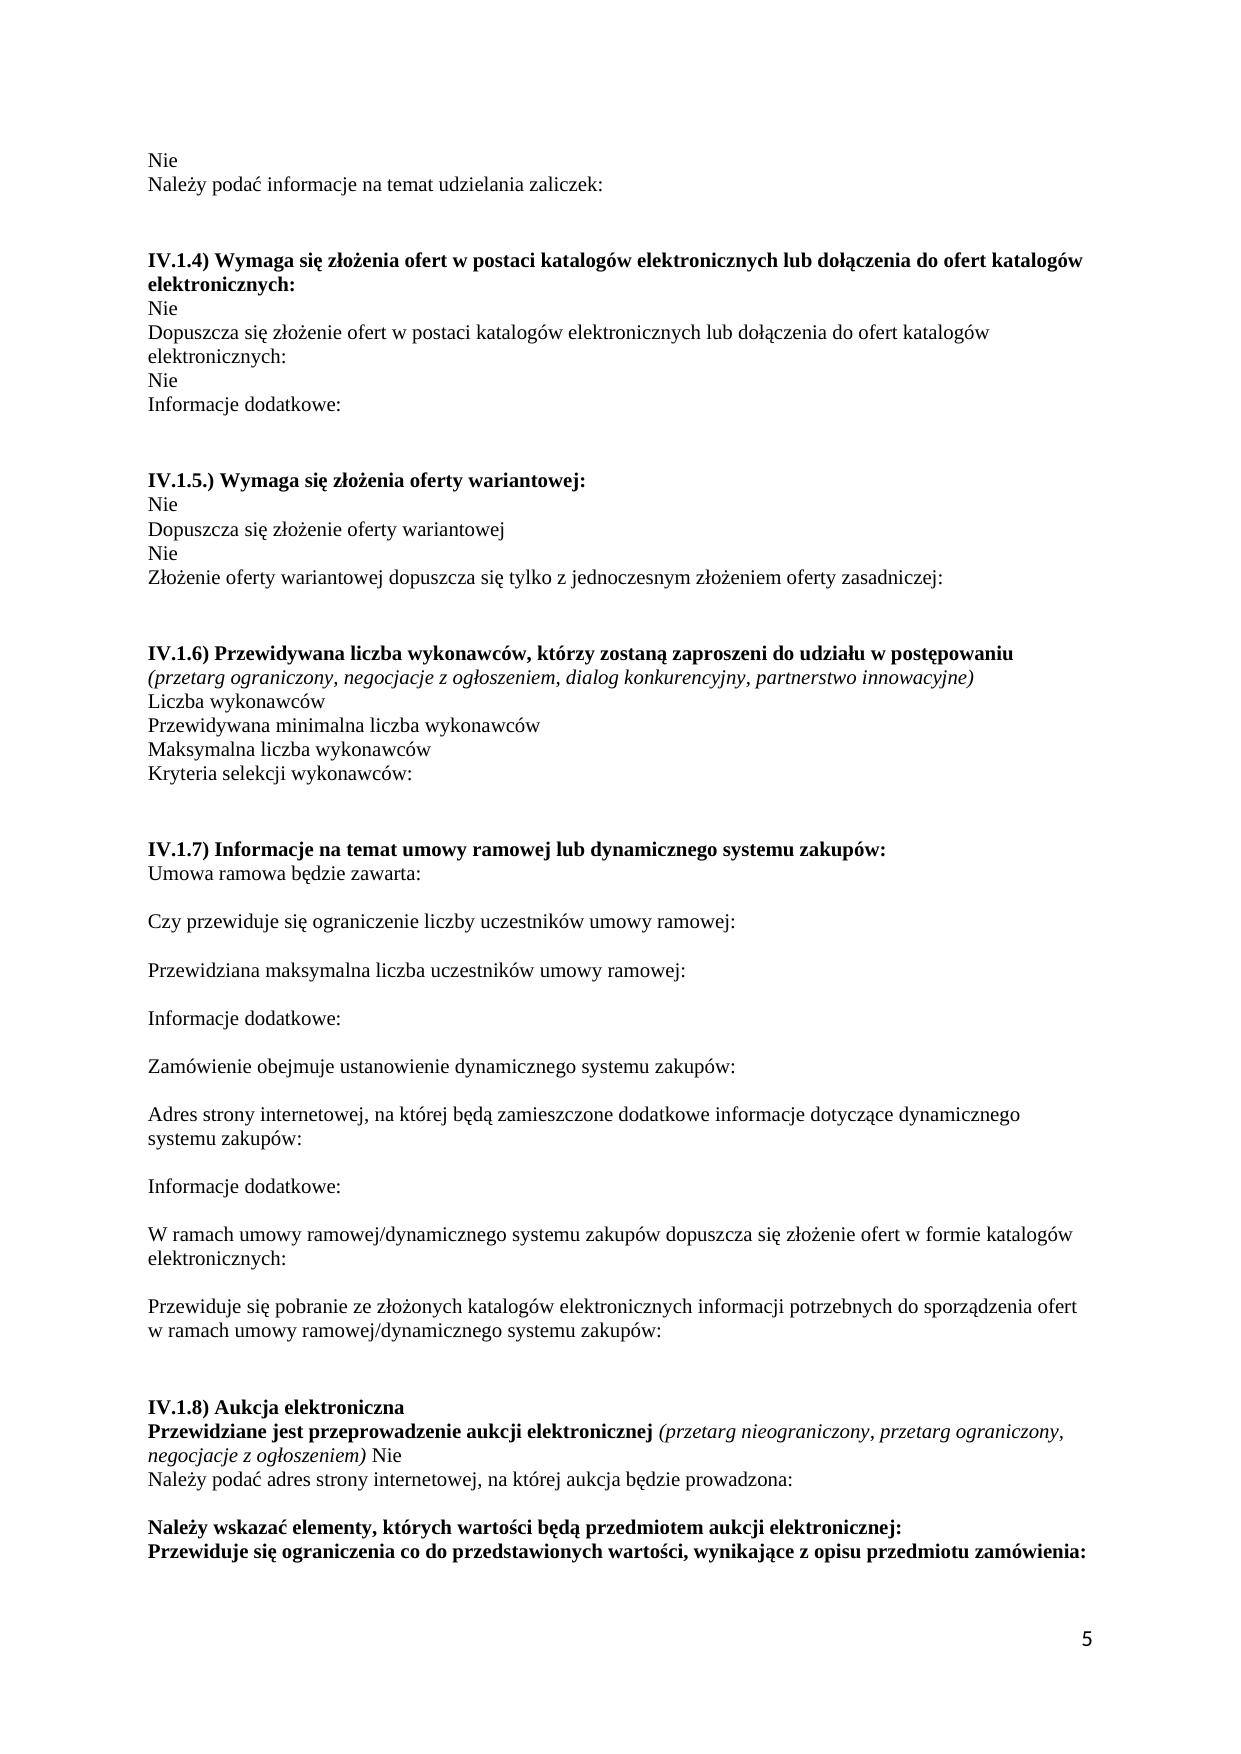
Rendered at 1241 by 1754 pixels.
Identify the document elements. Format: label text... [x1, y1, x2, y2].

text Umowa ramowa będzie zawarta: Czy przewiduje się ograniczenie liczby uczestników umowy ramowej: Przewidziana maksymalna liczba uczestników umowy ramowej: Informacje dodatkowe: Zamówienie obejmuje ustanowienie dynamicznego systemu zakupów: Adres strony internetowej, na której będą zamieszczone dodatkowe informacje dotyczące dynamicznego systemu zakupów: Informacje dodatkowe: W ramach umowy ramowej/dynamicznego systemu zakupów dopuszcza się złożenie ofert w formie katalogów elektronicznych: Przewiduje się pobranie ze złożonych katalogów elektronicznych informacji potrzebnych do sporządzenia ofert w ramach umowy ramowej/dynamicznego systemu zakupów: [148, 861, 1093, 1371]
text Liczba wykonawców Przewidywana minimalna liczba wykonawców Maksymalna liczba wykonawców Kryteria selekcji wykonawców: [148, 689, 1093, 813]
text IV.1.4) Wymaga się złożenia ofert w postaci katalogów elektronicznych lub dołączenia do ofert katalogów elektronicznych: [148, 224, 1093, 296]
text Nie Dopuszcza się złożenie ofert w postaci katalogów elektronicznych lub dołączenia do ofert katalogów elektronicznych: Nie Informacje dodatkowe: [148, 296, 1093, 444]
text IV.1.5.) Wymaga się złożenia oferty wariantowej: [148, 444, 1093, 492]
text Nie Należy podać informacje na temat udzielania zaliczek: [148, 148, 1093, 224]
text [148, 1371, 1093, 1587]
text IV.1.6) Przewidywana liczba wykonawców, którzy zostaną zaproszeni do udziału w postępowaniu (przetarg ograniczony, negocjacje z ogłoszeniem, dialog konkurencyjny, partnerstwo innowacyjne) [148, 617, 1093, 689]
text Nie Dopuszcza się złożenie oferty wariantowej Nie Złożenie oferty wariantowej dopuszcza się tylko z jednoczesnym złożeniem oferty zasadniczej: [148, 492, 1093, 617]
text IV.1.7) Informacje na temat umowy ramowej lub dynamicznego systemu zakupów: [148, 813, 1093, 861]
